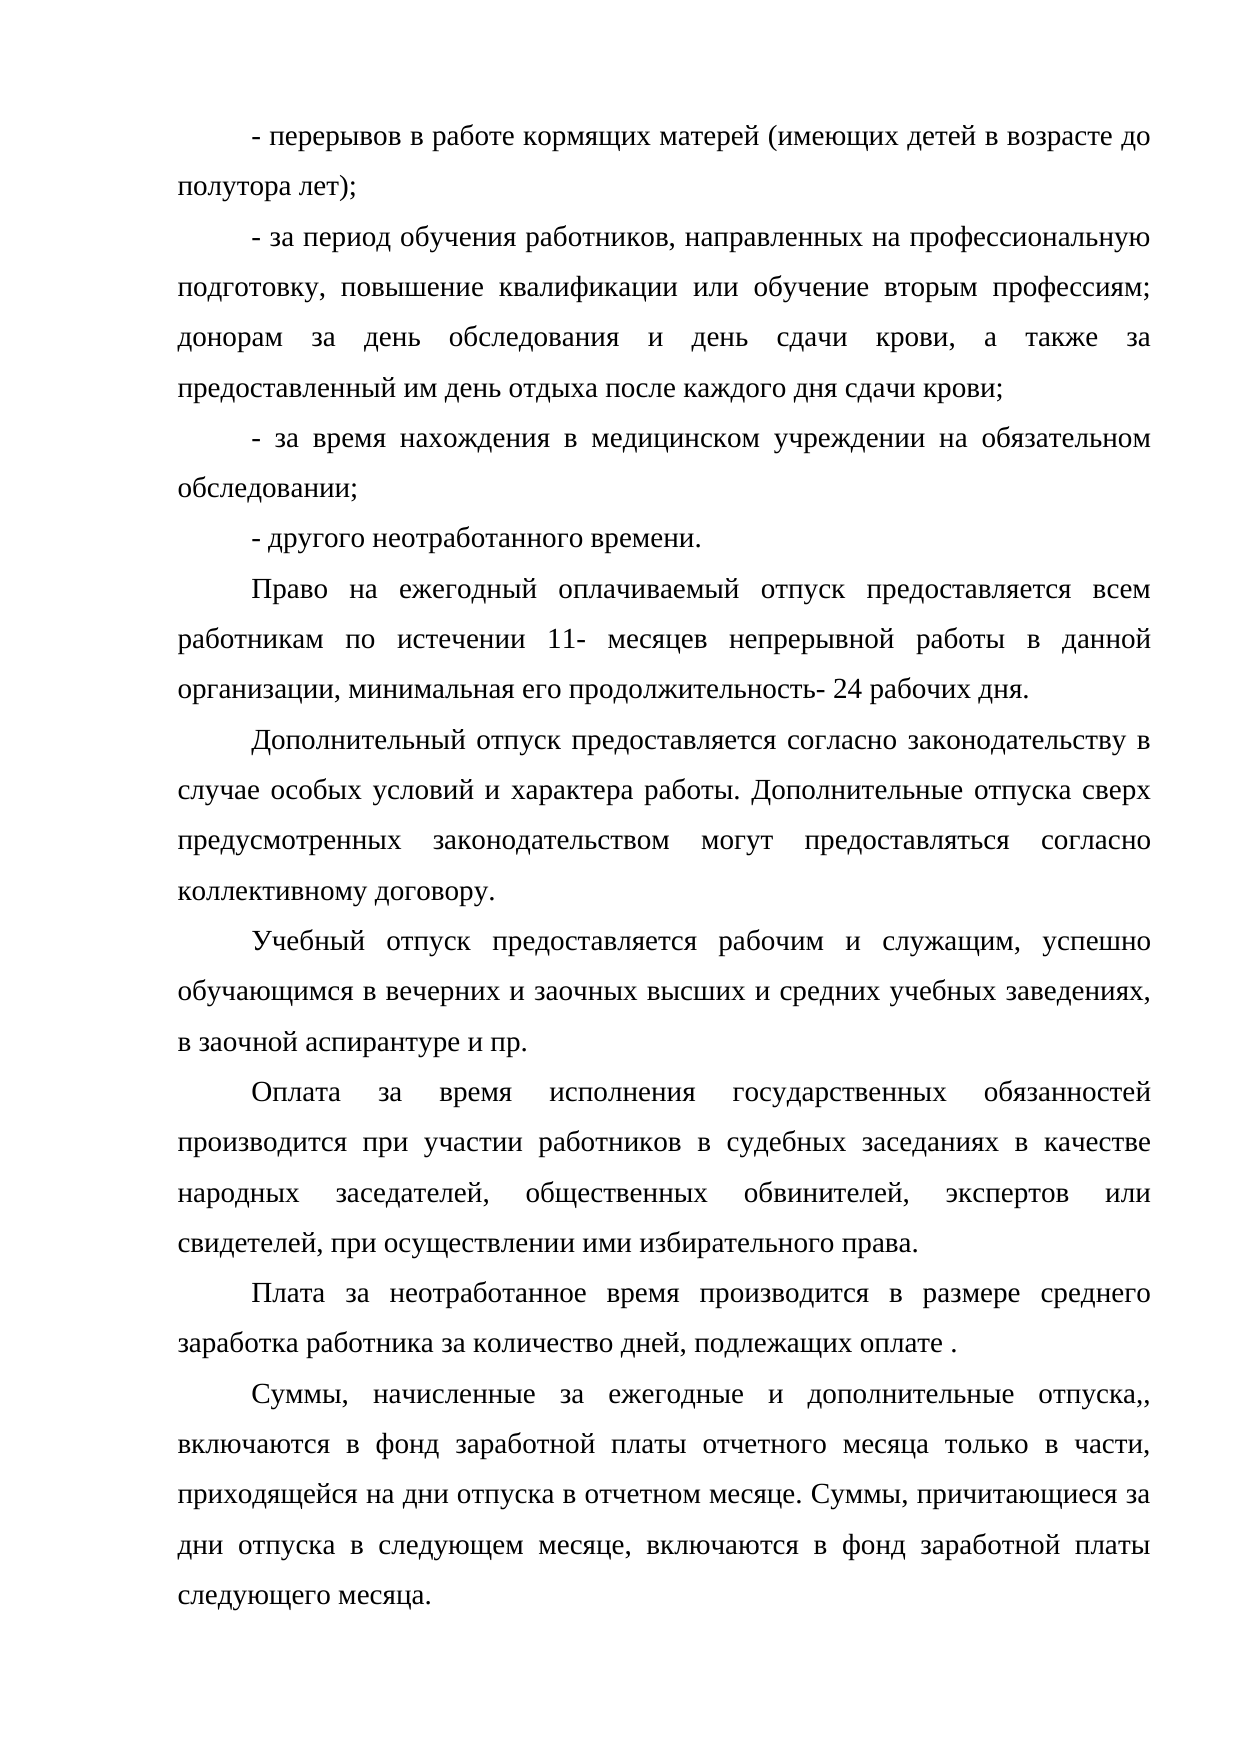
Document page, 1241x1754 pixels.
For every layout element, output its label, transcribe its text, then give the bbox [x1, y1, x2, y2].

text Суммы, начисленные за ежегодные и дополнительные отпуска,, включаются в фонд заработной платы отчетного месяца только в части, приходящейся на дни отпуска в отчетном месяце. Суммы, причитающиеся за дни отпуска в следующем месяце, включаются в фонд заработной платы следующего месяца. [177, 1376, 1152, 1611]
text - за время нахождения в медицинском учреждении на обязательном обследовании; [177, 420, 1152, 504]
text - за период обучения работников, направленных на профессиональную подготовку, повышение квалификации или обучение вторым профессиям; донорам за день обследования и день сдачи крови, а также за предоставленный им день отдыха после каждого дня сдачи крови; [177, 219, 1152, 403]
text Оплата за время исполнения государственных обязанностей производится при участии работников в судебных заседаниях в качестве народных заседателей, общественных обвинителей, экспертов или свидетелей, при осуществлении ими избирательного права. [177, 1074, 1152, 1258]
text Плата за неотработанное время производится в размере среднего заработка работника за количество дней, подлежащих оплате . [177, 1275, 1152, 1359]
text - перерывов в работе кормящих матерей (имеющих детей в возрасте до полутора лет); [177, 118, 1152, 202]
text - другого неотработанного времени. [177, 521, 1152, 554]
text Учебный отпуск предоставляется рабочим и служащим, успешно обучающимся в вечерних и заочных высших и средних учебных заведениях, в заочной аспирантуре и пр. [177, 923, 1152, 1057]
text Дополнительный отпуск предоставляется согласно законодательству в случае особых условий и характера работы. Дополнительные отпуска сверх предусмотренных законодательством могут предоставляться согласно коллективному договору. [177, 722, 1152, 906]
text Право на ежегодный оплачиваемый отпуск предоставляется всем работникам по истечении 11- месяцев непрерывной работы в данной организации, минимальная его продолжительность- 24 рабочих дня. [177, 571, 1152, 705]
